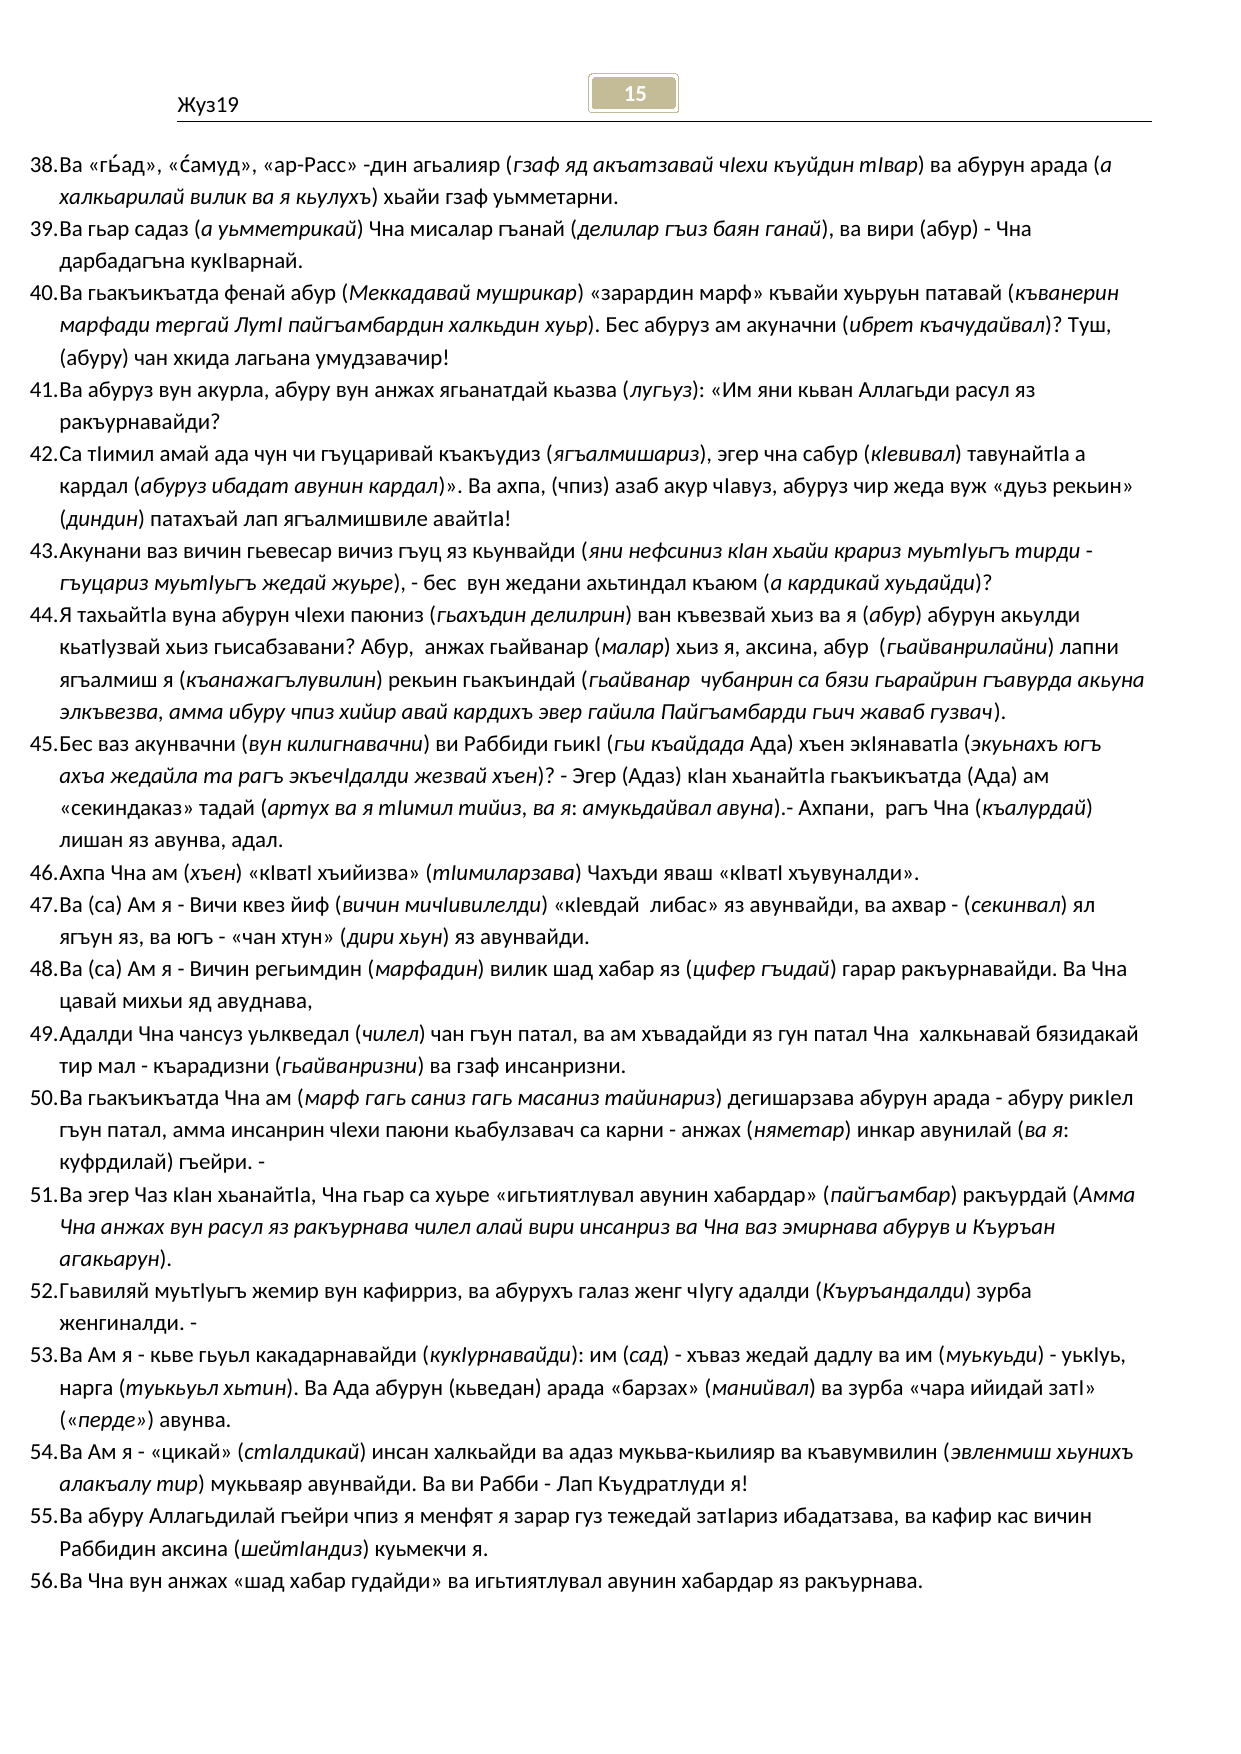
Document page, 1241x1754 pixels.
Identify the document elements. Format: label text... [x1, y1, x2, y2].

list Ва Ам я - «цикай» (стIалдикай) инсан халкьайди ва адаз мукьва-кьилияр ва къавумвилин (эвленмиш хьунихъ алакъалу тир) мукьваяр авунвайди. Ва ви Рабби - Лап Къудратлуди я! [29, 1437, 1152, 1497]
list Акунани ваз вичин гьевесар вичиз гъуц яз кьунвайди (яни нефсиниз кIан хьайи крариз муьтIуьгъ тирди - гъуцариз муьтIуьгъ жедай жуьре), - бес вун жедани ахьтиндал къаюм (а кардикай хуьдайди)? [29, 536, 1152, 596]
list Ва гьар садаз (а уьмметрикай) Чна мисалар гъанай (делилар гъиз баян ганай), ва вири (абур) - Чна дарбадагъна кукIварнай. [29, 214, 1152, 274]
list Ахпа Чна ам (хъен) «кIватI хъийизва» (тIимиларзава) Чахъди яваш «кIватI хъувуналди». [29, 858, 1152, 886]
list Ва гьакъикъатда Чна ам (марф гагь саниз гагь масаниз тайинариз) дегишарзава абурун арада - абуру рикIел гъун патал, амма инсанрин чIехи паюни кьабулзавач са карни - анжах (няметар) инкар авунилай (ва я: куфрдилай) гъейри. - [29, 1083, 1152, 1176]
list Ва Чна вун анжах «шад хабар гудайди» ва игьтиятлувал авунин хабардар яз ракъурнава. [29, 1566, 1152, 1594]
list Ва гьакъикъатда фенай абур (Меккадавай мушрикар) «зарардин марф» къвайи хуьруьн патавай (къванерин марфади тергай ЛутI пайгъамбардин халкьдин хуьр). Бес абуруз ам акуначни (ибрет къачудайвал)? Туш, (абуру) чан хкида лагьана умудзавачир! [29, 278, 1152, 371]
list Ва абуруз вун акурла, абуру вун анжах ягьанатдай кьазва (лугьуз): «Им яни кьван Аллагьди расул яз ракъурнавайди? [29, 375, 1152, 435]
list Ва (са) Ам я - Вичи квез йиф (вичин мичIивилелди) «кIевдай либас» яз авунвайди, ва ахвар - (секинвал) ял ягъун яз, ва югъ - «чан хтун» (дири хьун) яз авунвайди. [29, 890, 1152, 950]
list Адалди Чна чансуз уьлкведал (чилел) чан гъун патал, ва ам хъвадайди яз гун патал Чна халкьнавай бязидакай тир мал - къарадизни (гьайванризни) ва гзаф инсанризни. [29, 1019, 1152, 1079]
list Бес ваз акунвачни (вун килигнавачни) ви Раббиди гьикI (гьи къайдада Ада) хъен экIянаватIа (экуьнахъ югъ ахъа жедайла та рагъ экъечIдалди жезвай хъен)? - Эгер (Адаз) кIан хьанайтIа гьакъикъатда (Ада) ам «секиндаказ» тадай (артух ва я тIимил тийиз, ва я: амукьдайвал авуна).- Ахпани, рагъ Чна (къалурдай) лишан яз авунва, адал. [29, 729, 1152, 854]
list Я тахьайтIа вуна абурун чIехи паюниз (гьахъдин делилрин) ван къвезвай хьиз ва я (абур) абурун акьулди кьатIузвай хьиз гьисабзавани? Абур, анжах гьайванар (малар) хьиз я, аксина, абур (гьайванрилайни) лапни ягъалмиш я (къанажагълувилин) рекьин гьакъиндай (гьайванар чубанрин са бязи гьарайрин гъавурда акьуна элкъвезва, амма ибуру чпиз хийир авай кардихъ эвер гайила Пайгъамбарди гьич жаваб гузвач). [29, 600, 1152, 725]
list Гьавиляй муьтIуьгъ жемир вун кафирриз, ва абурухъ галаз женг чIугу адалди (Къуръандалди) зурба женгиналди. - [29, 1276, 1152, 1336]
list Ва абуру Аллагьдилай гъейри чпиз я менфят я зарар гуз тежедай затIариз ибадатзава, ва кафир кас вичин Раббидин аксина (шейтIандиз) куьмекчи я. [29, 1502, 1152, 1562]
list Ва «гь́ад», «с́амуд», «ар-Расс» -дин агьалияр (гзаф яд акъатзавай чIехи къуйдин тIвар) ва абурун арада (а халкьарилай вилик ва я кьулухъ) хьайи гзаф уьмметарни. [29, 150, 1152, 210]
list Са тIимил амай ада чун чи гъуцаривай къакъудиз (ягъалмишариз), эгер чна сабур (кIевивал) тавунайтIа а кардал (абуруз ибадат авунин кардал)». Ва ахпа, (чпиз) азаб акур чIавуз, абуруз чир жеда вуж «дуьз рекьин» (диндин) патахъай лап ягъалмишвиле авайтIа! [29, 439, 1152, 532]
list Ва Ам я - кьве гьуьл какадарнавайди (кукIурнавайди): им (сад) - хъваз жедай дадлу ва им (муькуьди) - уькIуь, нарга (туькьуьл хьтин). Ва Ада абурун (кьведан) арада «барзах» (манийвал) ва зурба «чара ийидай затI» («перде») авунва. [29, 1341, 1152, 1433]
list Ва эгер Чаз кIан хьанайтIа, Чна гьар са хуьре «игьтиятлувал авунин хабардар» (пайгъамбар) ракъурдай (Амма Чна анжах вун расул яз ракъурнава чилел алай вири инсанриз ва Чна ваз эмирнава абурув и Къуръан агакьарун). [29, 1180, 1152, 1272]
list Ва (са) Ам я - Вичин регьимдин (марфадин) вилик шад хабар яз (цифер гъидай) гарар ракъурнавайди. Ва Чна цавай михьи яд авуднава, [29, 954, 1152, 1014]
